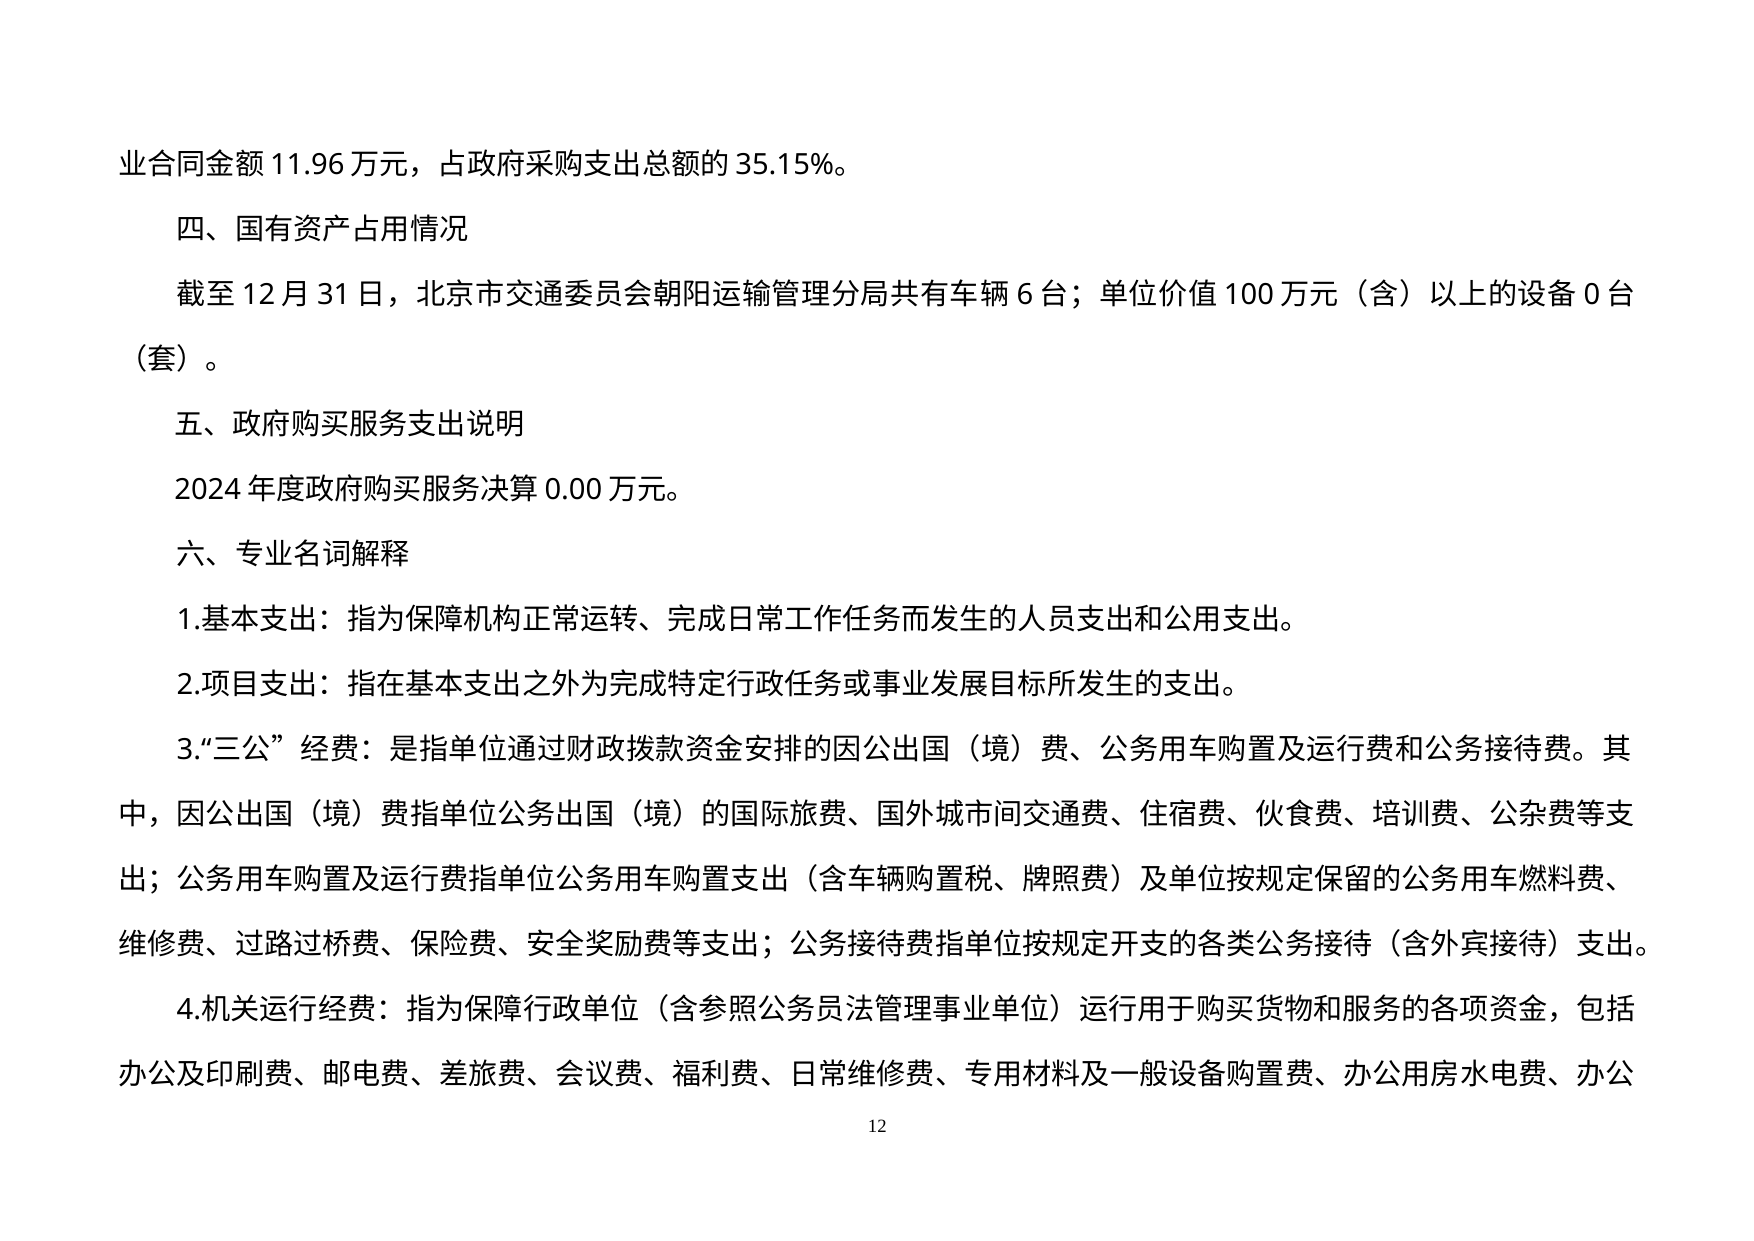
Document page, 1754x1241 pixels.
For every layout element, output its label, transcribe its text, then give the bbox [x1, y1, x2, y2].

text 2.项目支出：指在基本支出之外为完成特定行政任务或事业发展目标所发生的支出。 [118, 649, 1636, 714]
text 截至12月31日，北京市交通委员会朝阳运输管理分局共有车辆6台；单位价值100万元（含）以上的设备0台（套）。 [118, 259, 1636, 389]
text 四、国有资产占用情况 [118, 194, 1636, 259]
text 1.基本支出：指为保障机构正常运转、完成日常工作任务而发生的人员支出和公用支出。 [118, 584, 1636, 649]
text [118, 129, 1636, 194]
text 2024年度政府购买服务决算0.00万元。 [118, 454, 1636, 519]
text 六、专业名词解释 [118, 519, 1636, 584]
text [118, 974, 1636, 1104]
text 3.“三公”经费：是指单位通过财政拨款资金安排的因公出国（境）费、公务用车购置及运行费和公务接待费。其中，因公出国（境）费指单位公务出国（境）的国际旅费、国外城市间交通费、住宿费、伙食费、培训费、公杂费等支出；公务用车购置及运行费指单位公务用车购置支出（含车辆购置税、牌照费）及单位按规定保留的公务用车燃料费、维修费、过路过桥费、保险费、安全奖励费等支出；公务接待费指单位按规定开支的各类公务接待（含外宾接待）支出。 [118, 714, 1636, 974]
text 五、政府购买服务支出说明 [118, 389, 1636, 454]
